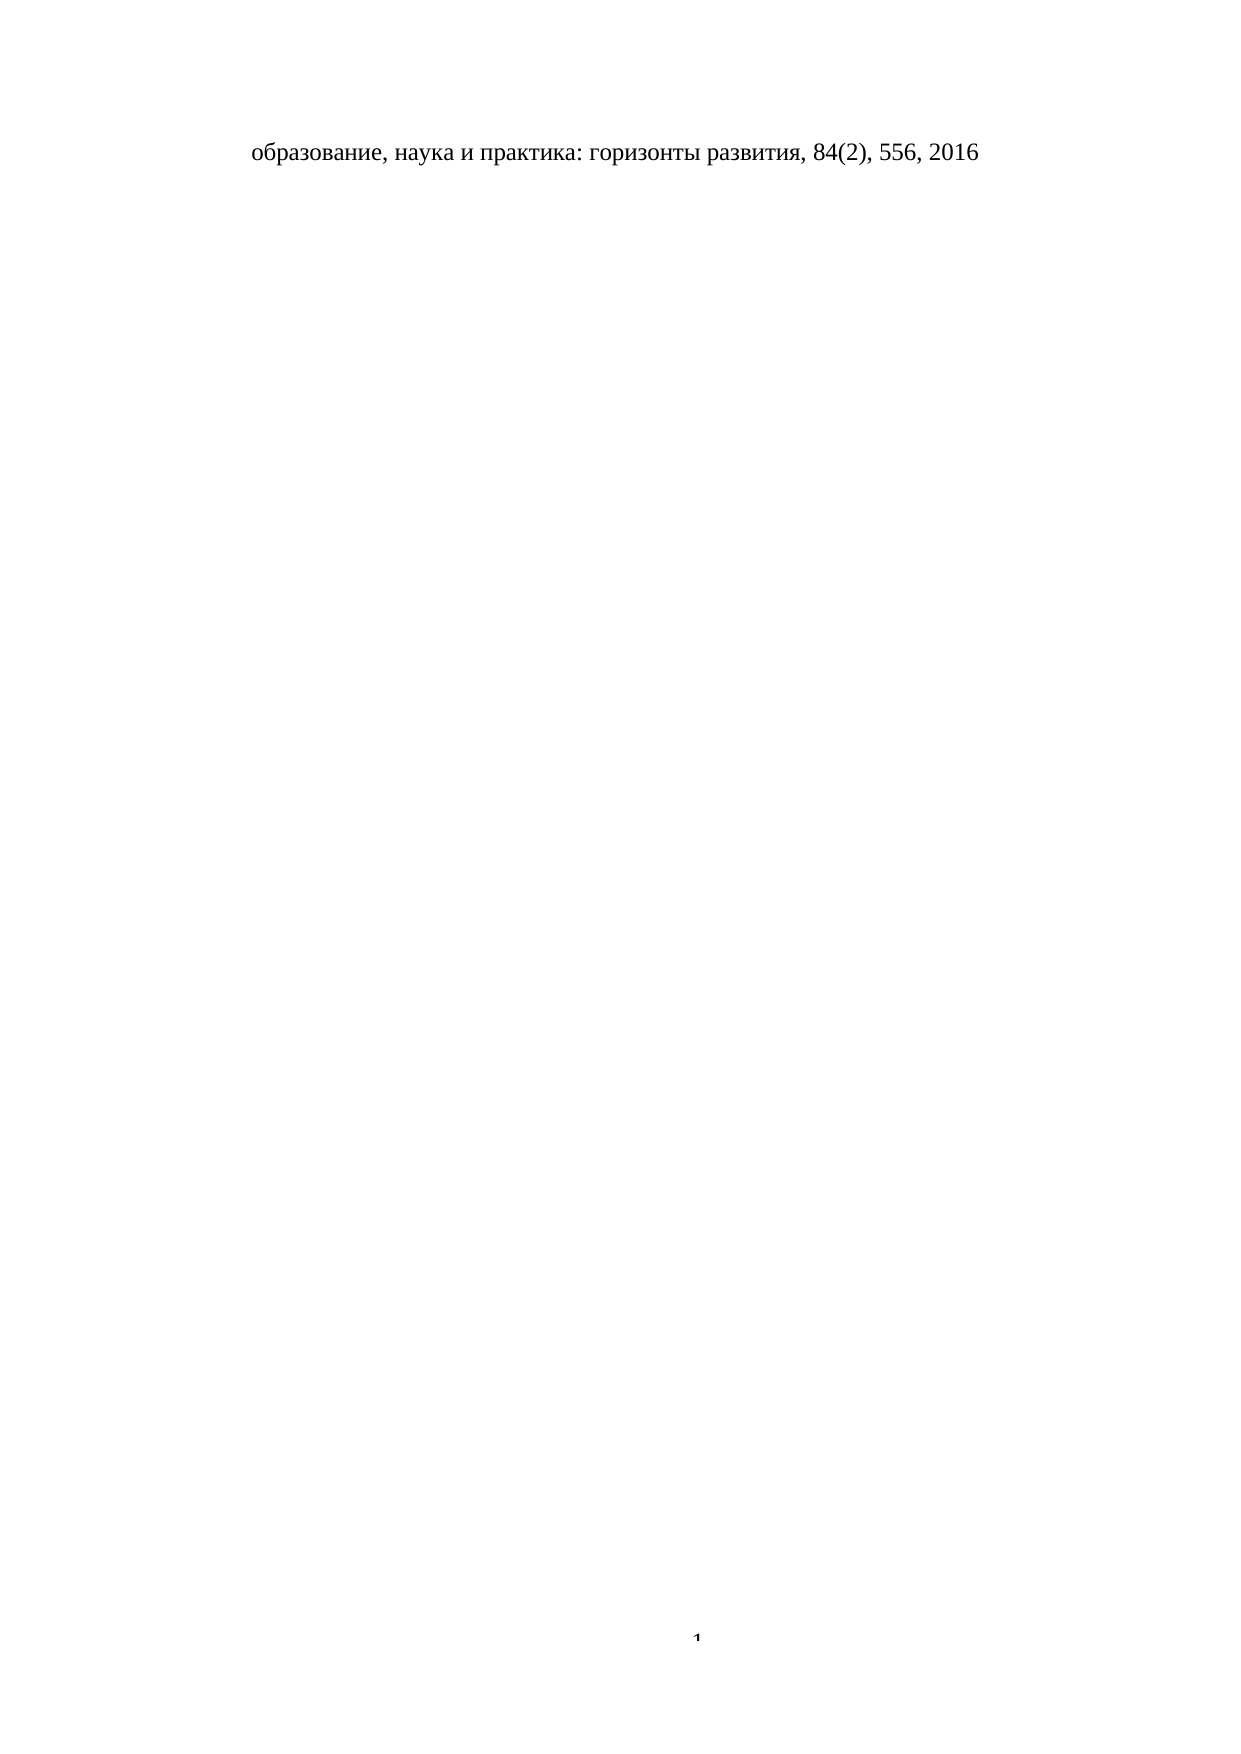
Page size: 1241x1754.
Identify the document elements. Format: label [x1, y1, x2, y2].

list [207, 137, 1152, 166]
